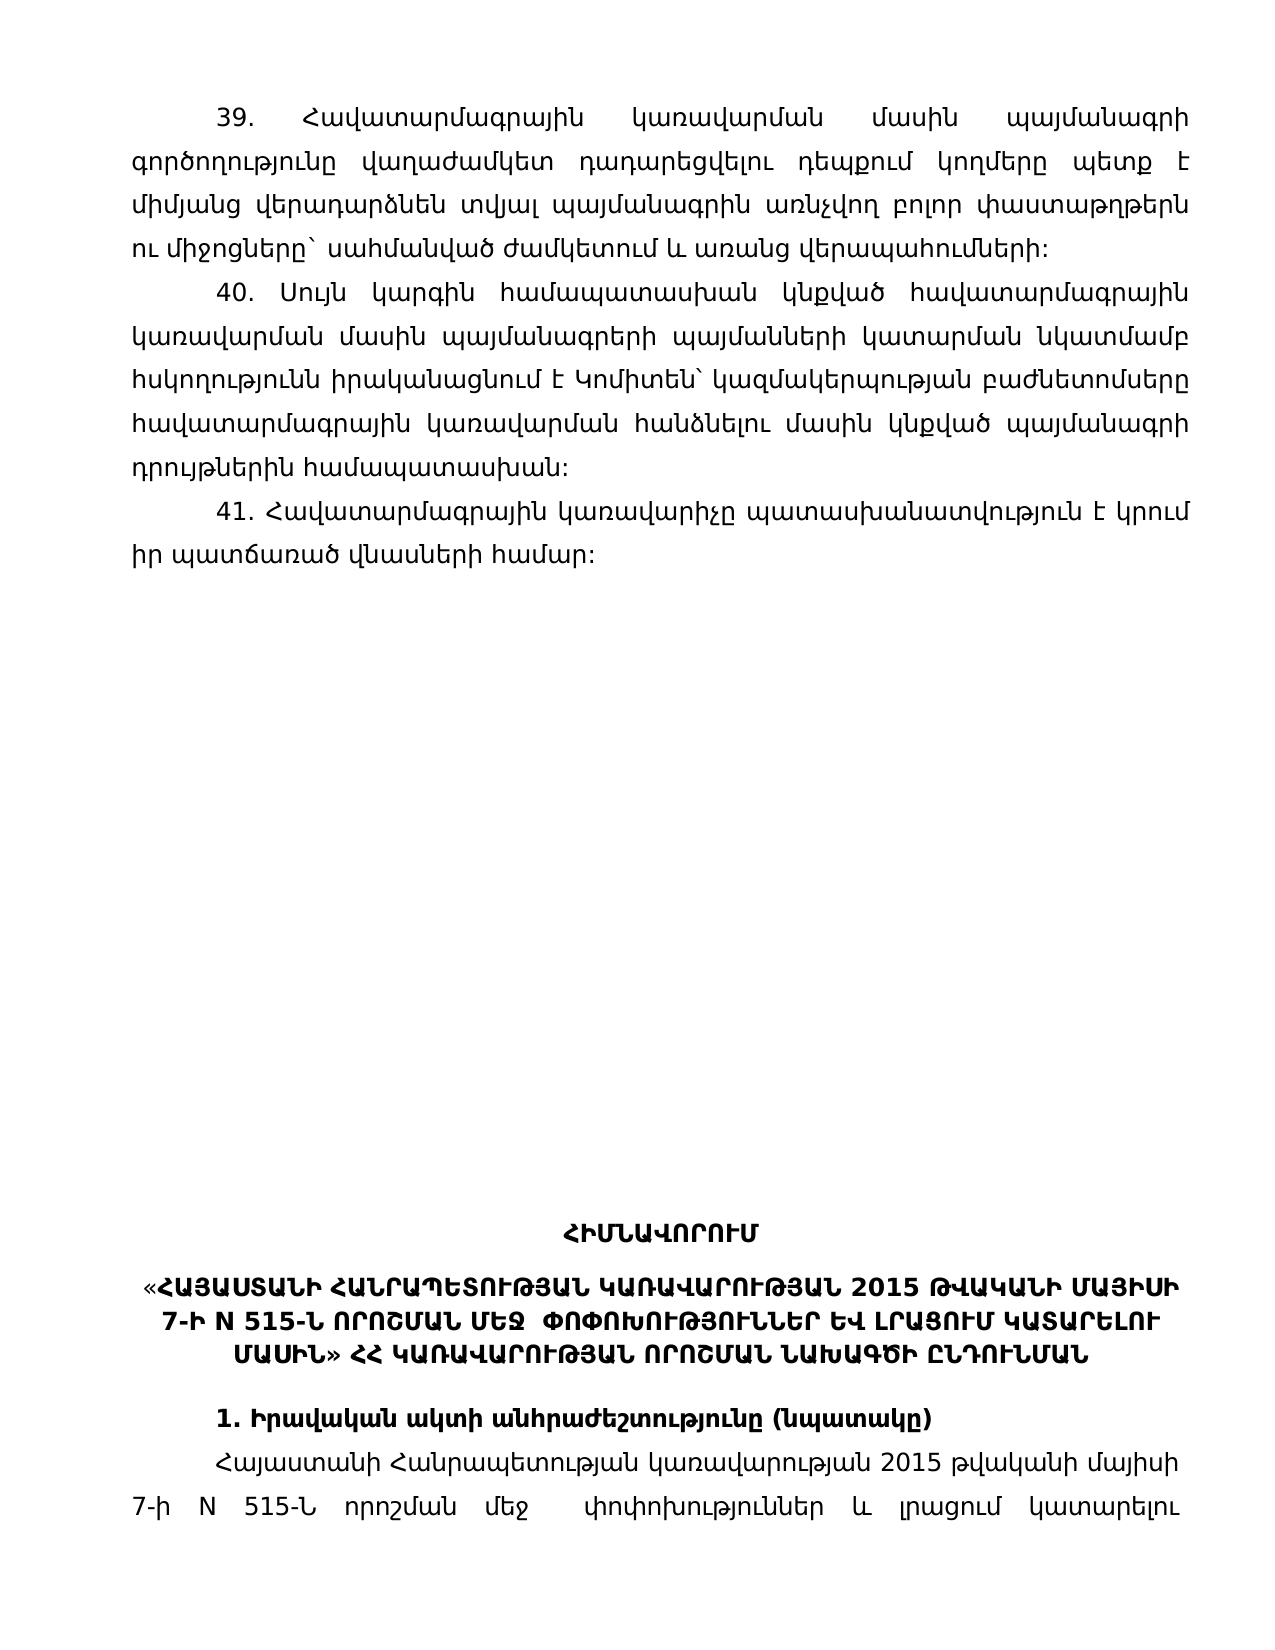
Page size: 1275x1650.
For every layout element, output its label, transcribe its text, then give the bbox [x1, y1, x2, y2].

text 41. Հավատարմագրային կառավարիչը պատասխանատվություն է կրում իր պատճառած վնասների համար: [131, 497, 1191, 570]
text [131, 1448, 1179, 1521]
text 40. Սույն կարգին համապատասխան կնքված հավատարմագրային կառավարման մասին պայմանագրերի պայմանների կատարման նկատմամբ հսկողությունն իրականացնում է Կոմիտեն՝ կազմակերպության բաժնետոմսերը հավատարմագրային կառավարման հանձնելու մասին կնքված պայմանագրի դրույթներին համապատասխան: [131, 278, 1191, 482]
text 1. Իրավական ակտի անհրաժեշտությունը (նպատակը) [131, 1404, 1179, 1434]
text ՀԻՄՆԱՎՈՐՈՒՄ [131, 1219, 1191, 1248]
text 39. Հավատարմագրային կառավարման մասին պայմանագրի գործողությունը վաղաժամկետ դադարեցվելու դեպքում կողմերը պետք է միմյանց վերադարձնեն տվյալ պայմանագրին առնչվող բոլոր փաստաթղթերն ու միջոցները` սահմանված ժամկետում և առանց վերապահումների: [131, 103, 1191, 263]
text «ՀԱՅԱՍՏԱՆԻ ՀԱՆՐԱՊԵՏՈՒԹՅԱՆ ԿԱՌԱՎԱՐՈՒԹՅԱՆ 2015 ԹՎԱԿԱՆԻ ՄԱՅԻՍԻ 7-Ի N 515-Ն ՈՐՈՇՄԱՆ ՄԵՋ ՓՈՓՈԽՈՒԹՅՈՒՆՆԵՐ ԵՎ ԼՐԱՑՈՒՄ ԿԱՏԱՐԵԼՈՒ ՄԱՍԻՆ» ՀՀ ԿԱՌԱՎԱՐՈՒԹՅԱՆ ՈՐՈՇՄԱՆ ՆԱԽԱԳԾԻ ԸՆԴՈՒՆՄԱՆ [131, 1273, 1191, 1369]
